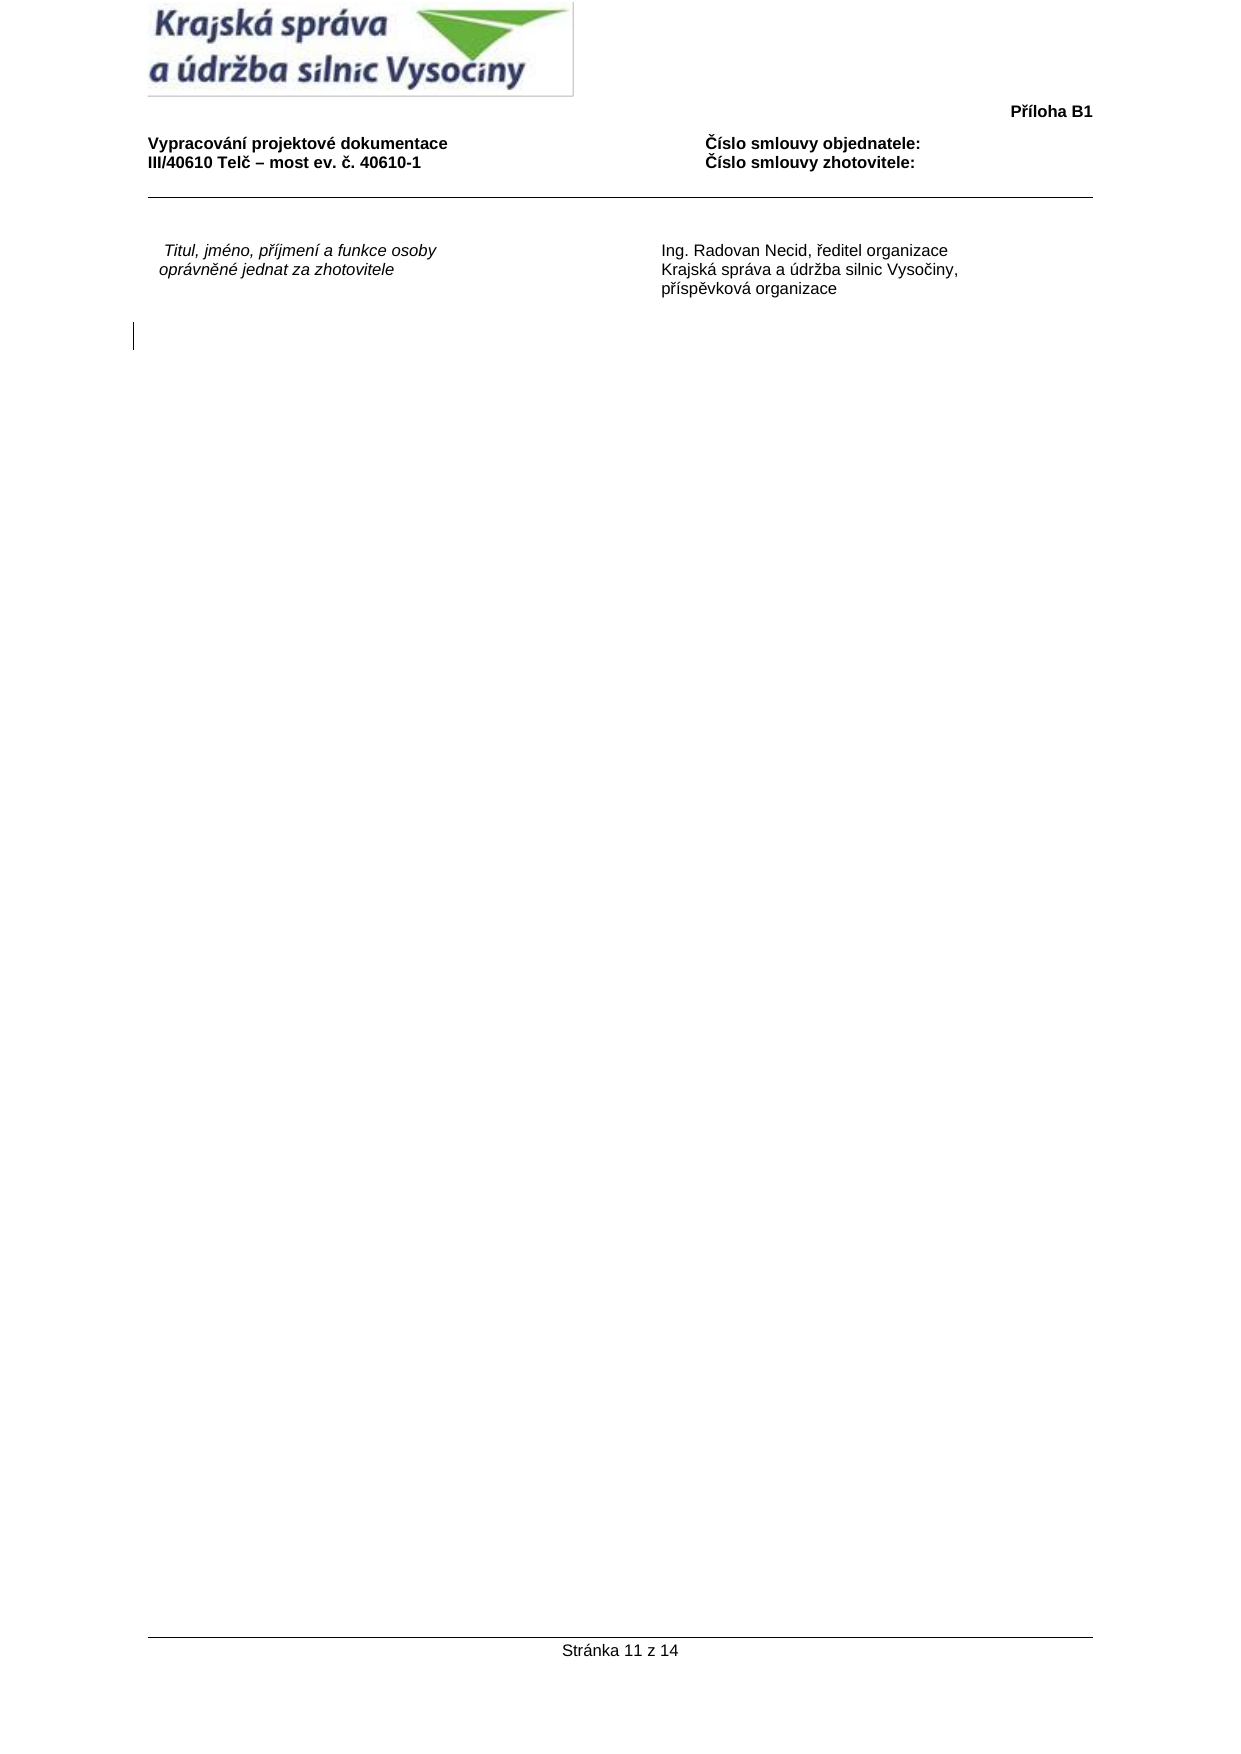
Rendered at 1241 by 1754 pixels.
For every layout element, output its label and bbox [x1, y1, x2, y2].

picture [147, 2, 574, 98]
table_cell [650, 240, 1093, 298]
table_cell [148, 240, 650, 298]
